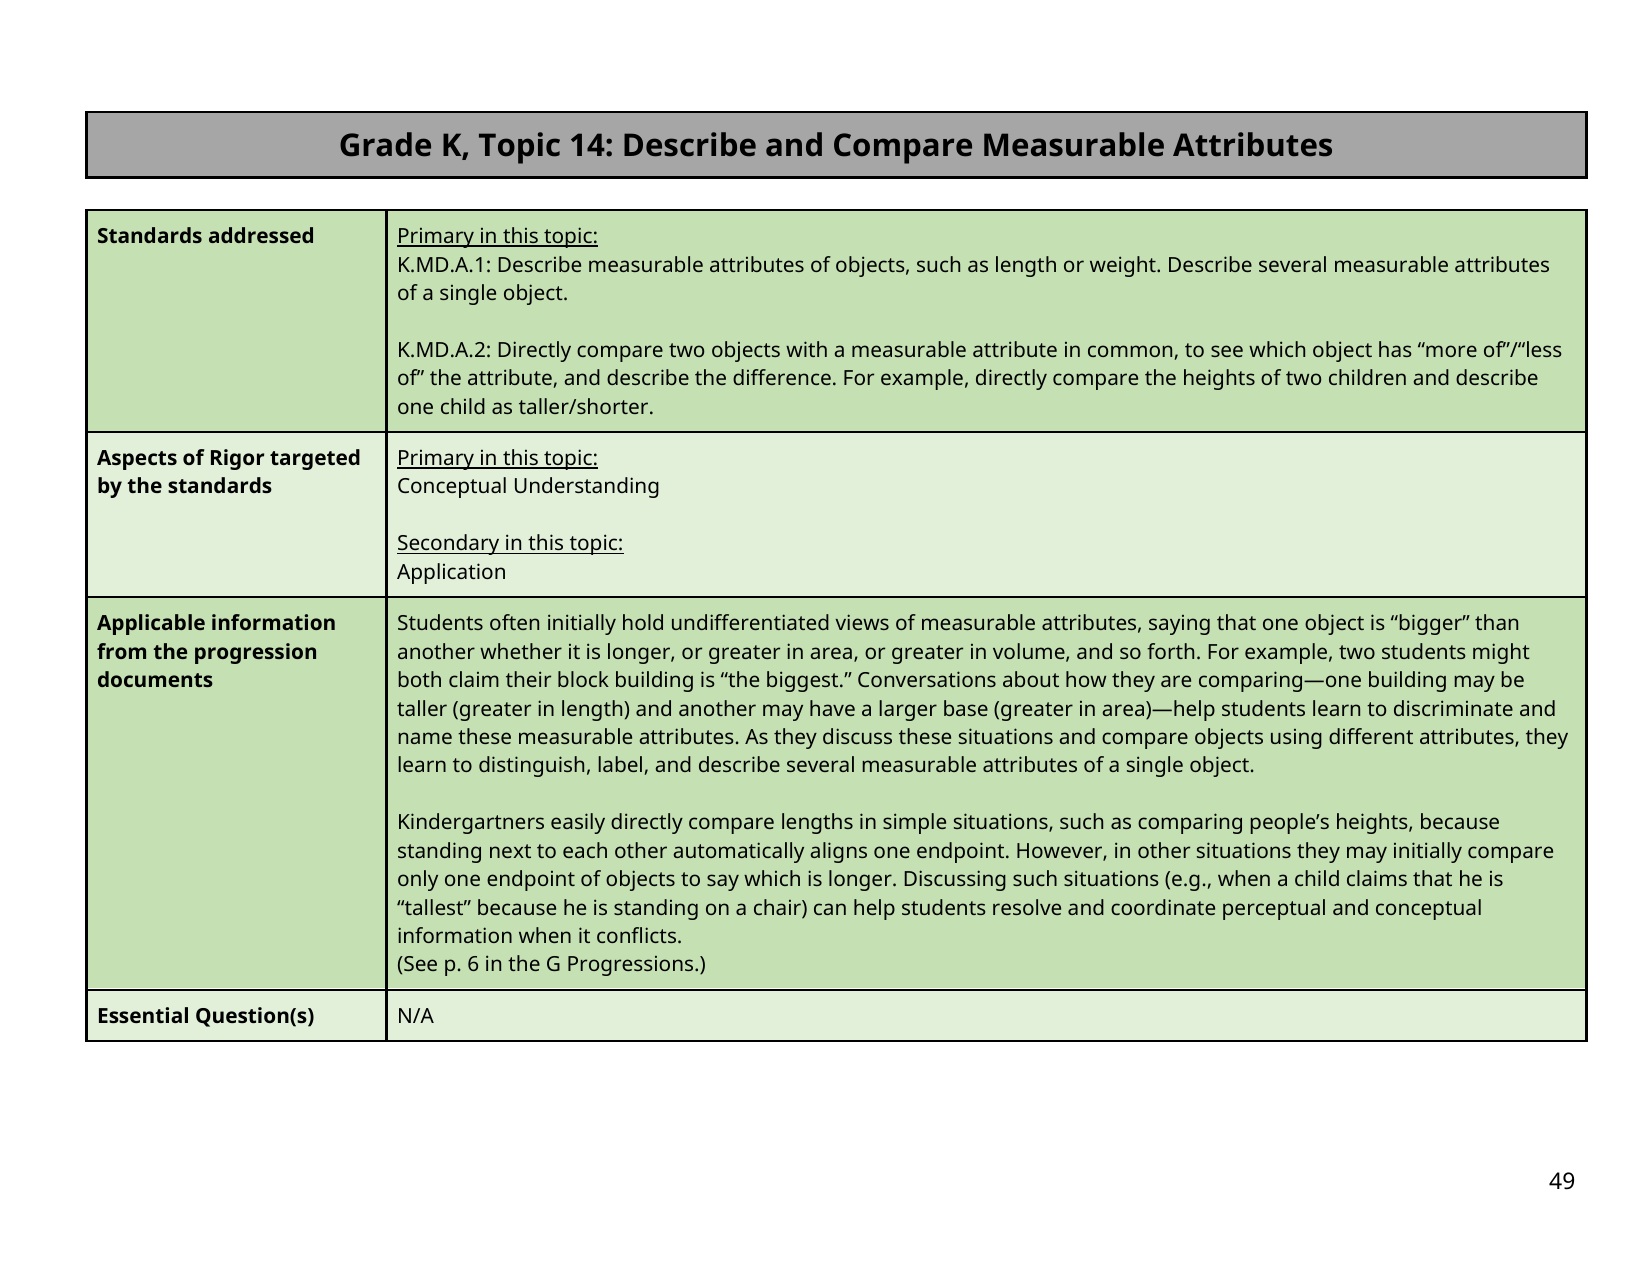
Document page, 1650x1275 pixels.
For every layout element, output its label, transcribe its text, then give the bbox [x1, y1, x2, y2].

table_cell Applicable information from the progression documents [88, 598, 385, 988]
table_cell Essential Question(s) [88, 991, 385, 1040]
table_cell Aspects of Rigor targeted by the standards [88, 433, 385, 596]
table_header Standards addressed [88, 211, 385, 431]
table_header Primary in this topic: K.MD.A.1: Describe measurable attributes of objects, such as length or weight. Describe several measurable attributes of a single object. K.MD.A.2: Directly compare two objects with a measurable attribute in common, to see which object has “more of”/“less of” the attribute, and describe the difference. For example, directly compare the heights of two children and describe one child as taller/shorter. [388, 211, 1585, 431]
table_header Grade K, Topic 14: Describe and Compare Measurable Attributes [88, 113, 1585, 176]
table_cell Primary in this topic: Conceptual Understanding Secondary in this topic: Application [388, 433, 1585, 596]
table_cell Students often initially hold undifferentiated views of measurable attributes, saying that one object is “bigger” than another whether it is longer, or greater in area, or greater in volume, and so forth. For example, two students might both claim their block building is “the biggest.” Conversations about how they are comparing—one building may be taller (greater in length) and another may have a larger base (greater in area)—help students learn to discriminate and name these measurable attributes. As they discuss these situations and compare objects using different attributes, they learn to distinguish, label, and describe several measurable attributes of a single object. Kindergartners easily directly compare lengths in simple situations, such as comparing people’s heights, because standing next to each other automatically aligns one endpoint. However, in other situations they may initially compare only one endpoint of objects to say which is longer. Discussing such situations (e.g., when a child claims that he is “tallest” because he is standing on a chair) can help students resolve and coordinate perceptual and conceptual information when it conflicts. (See p. 6 in the G Progressions.) [388, 598, 1585, 988]
table_cell N/A [388, 991, 1585, 1040]
